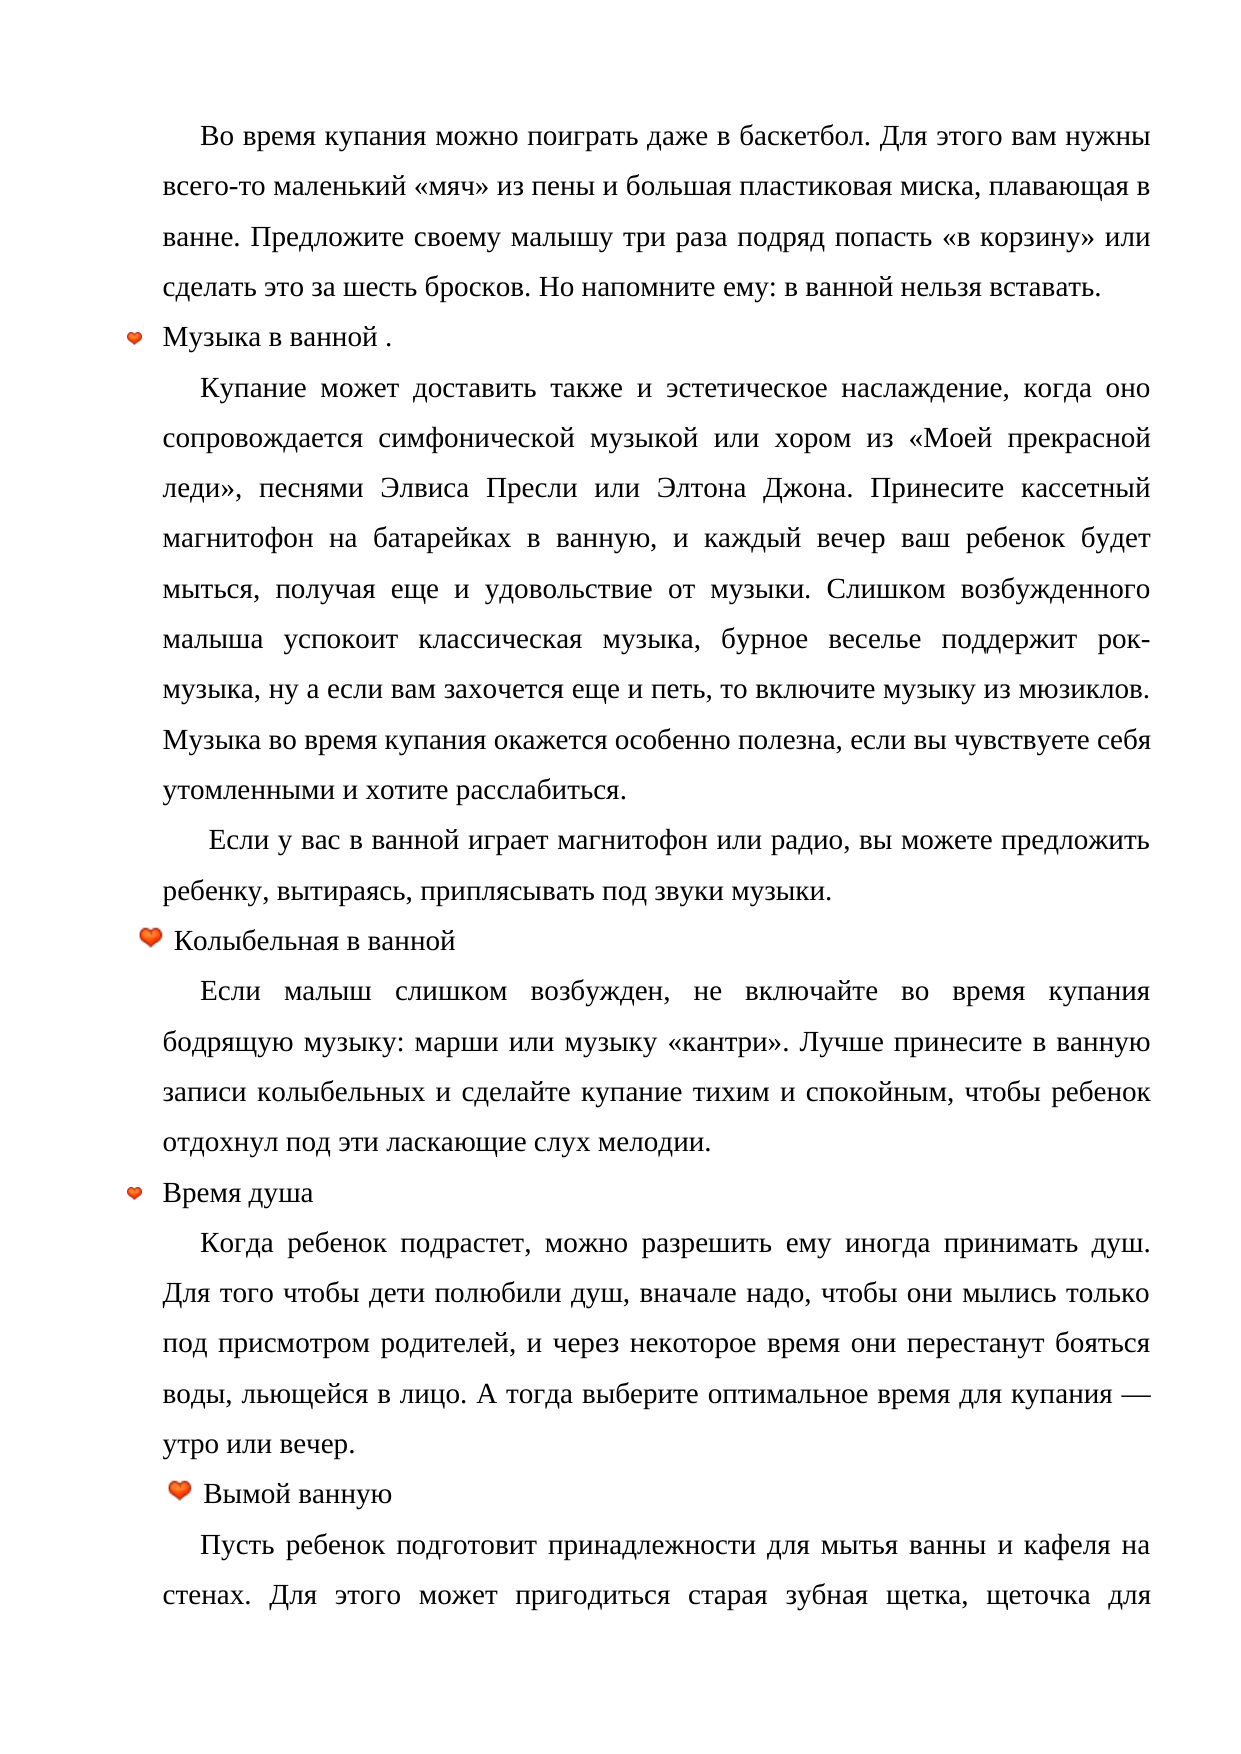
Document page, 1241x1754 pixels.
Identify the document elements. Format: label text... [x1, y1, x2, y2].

text Вымой ванную [162, 1477, 1152, 1510]
text Если у вас в ванной играет магнитофон или радио, вы можете предложить ребенку, вытираясь, приплясывать под звуки музыки. [162, 822, 1152, 906]
picture [126, 1185, 143, 1202]
picture [138, 925, 164, 951]
text Если малыш слишком возбужден, не включайте во время купания бодрящую музыку: марши или музыку «кантри». Лучше принесите в ванную записи колыбельных и сделайте купание тихим и спокойным, чтобы ребенок отдохнул под эти ласкающие слух мелодии. [162, 973, 1152, 1158]
text Колыбельная в ванной [133, 923, 1152, 957]
list Время душа [125, 1175, 1152, 1208]
picture [167, 1478, 193, 1504]
list Музыка в ванной . [125, 319, 1152, 353]
text Во время купания можно поиграть даже в баскетбол. Для этого вам нужны всего-то маленький «мяч» из пены и большая пластиковая миска, плавающая в ванне. Предложите своему малышу три раза подряд попасть «в корзину» или сделать это за шесть бросков. Но напомните ему: в ванной нельзя вставать. [162, 118, 1152, 303]
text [162, 1527, 1152, 1611]
picture [126, 330, 143, 347]
text Купание может доставить также и эстетическое наслаждение, когда оно сопровождается симфонической музыкой или хором из «Моей прекрасной леди», песнями Элвиса Пресли или Элтона Джона. Принесите кассетный магнитофон на батарейках в ванную, и каждый вечер ваш ребенок будет мыться, получая еще и удовольствие от музыки. Слишком возбужденного малыша успокоит классическая музыка, бурное веселье поддержит рок-музыка, ну а если вам захочется еще и петь, то включите музыку из мюзиклов. Музыка во время купания окажется особенно полезна, если вы чувствуете себя утомленными и хотите расслабиться. [162, 370, 1152, 806]
text Когда ребенок подрастет, можно разрешить ему иногда принимать душ. Для того чтобы дети полюбили душ, вначале надо, чтобы они мылись только под присмотром родителей, и через некоторое время они перестанут бояться воды, льющейся в лицо. А тогда выберите оптимальное время для купания — утро или вечер. [162, 1225, 1152, 1460]
